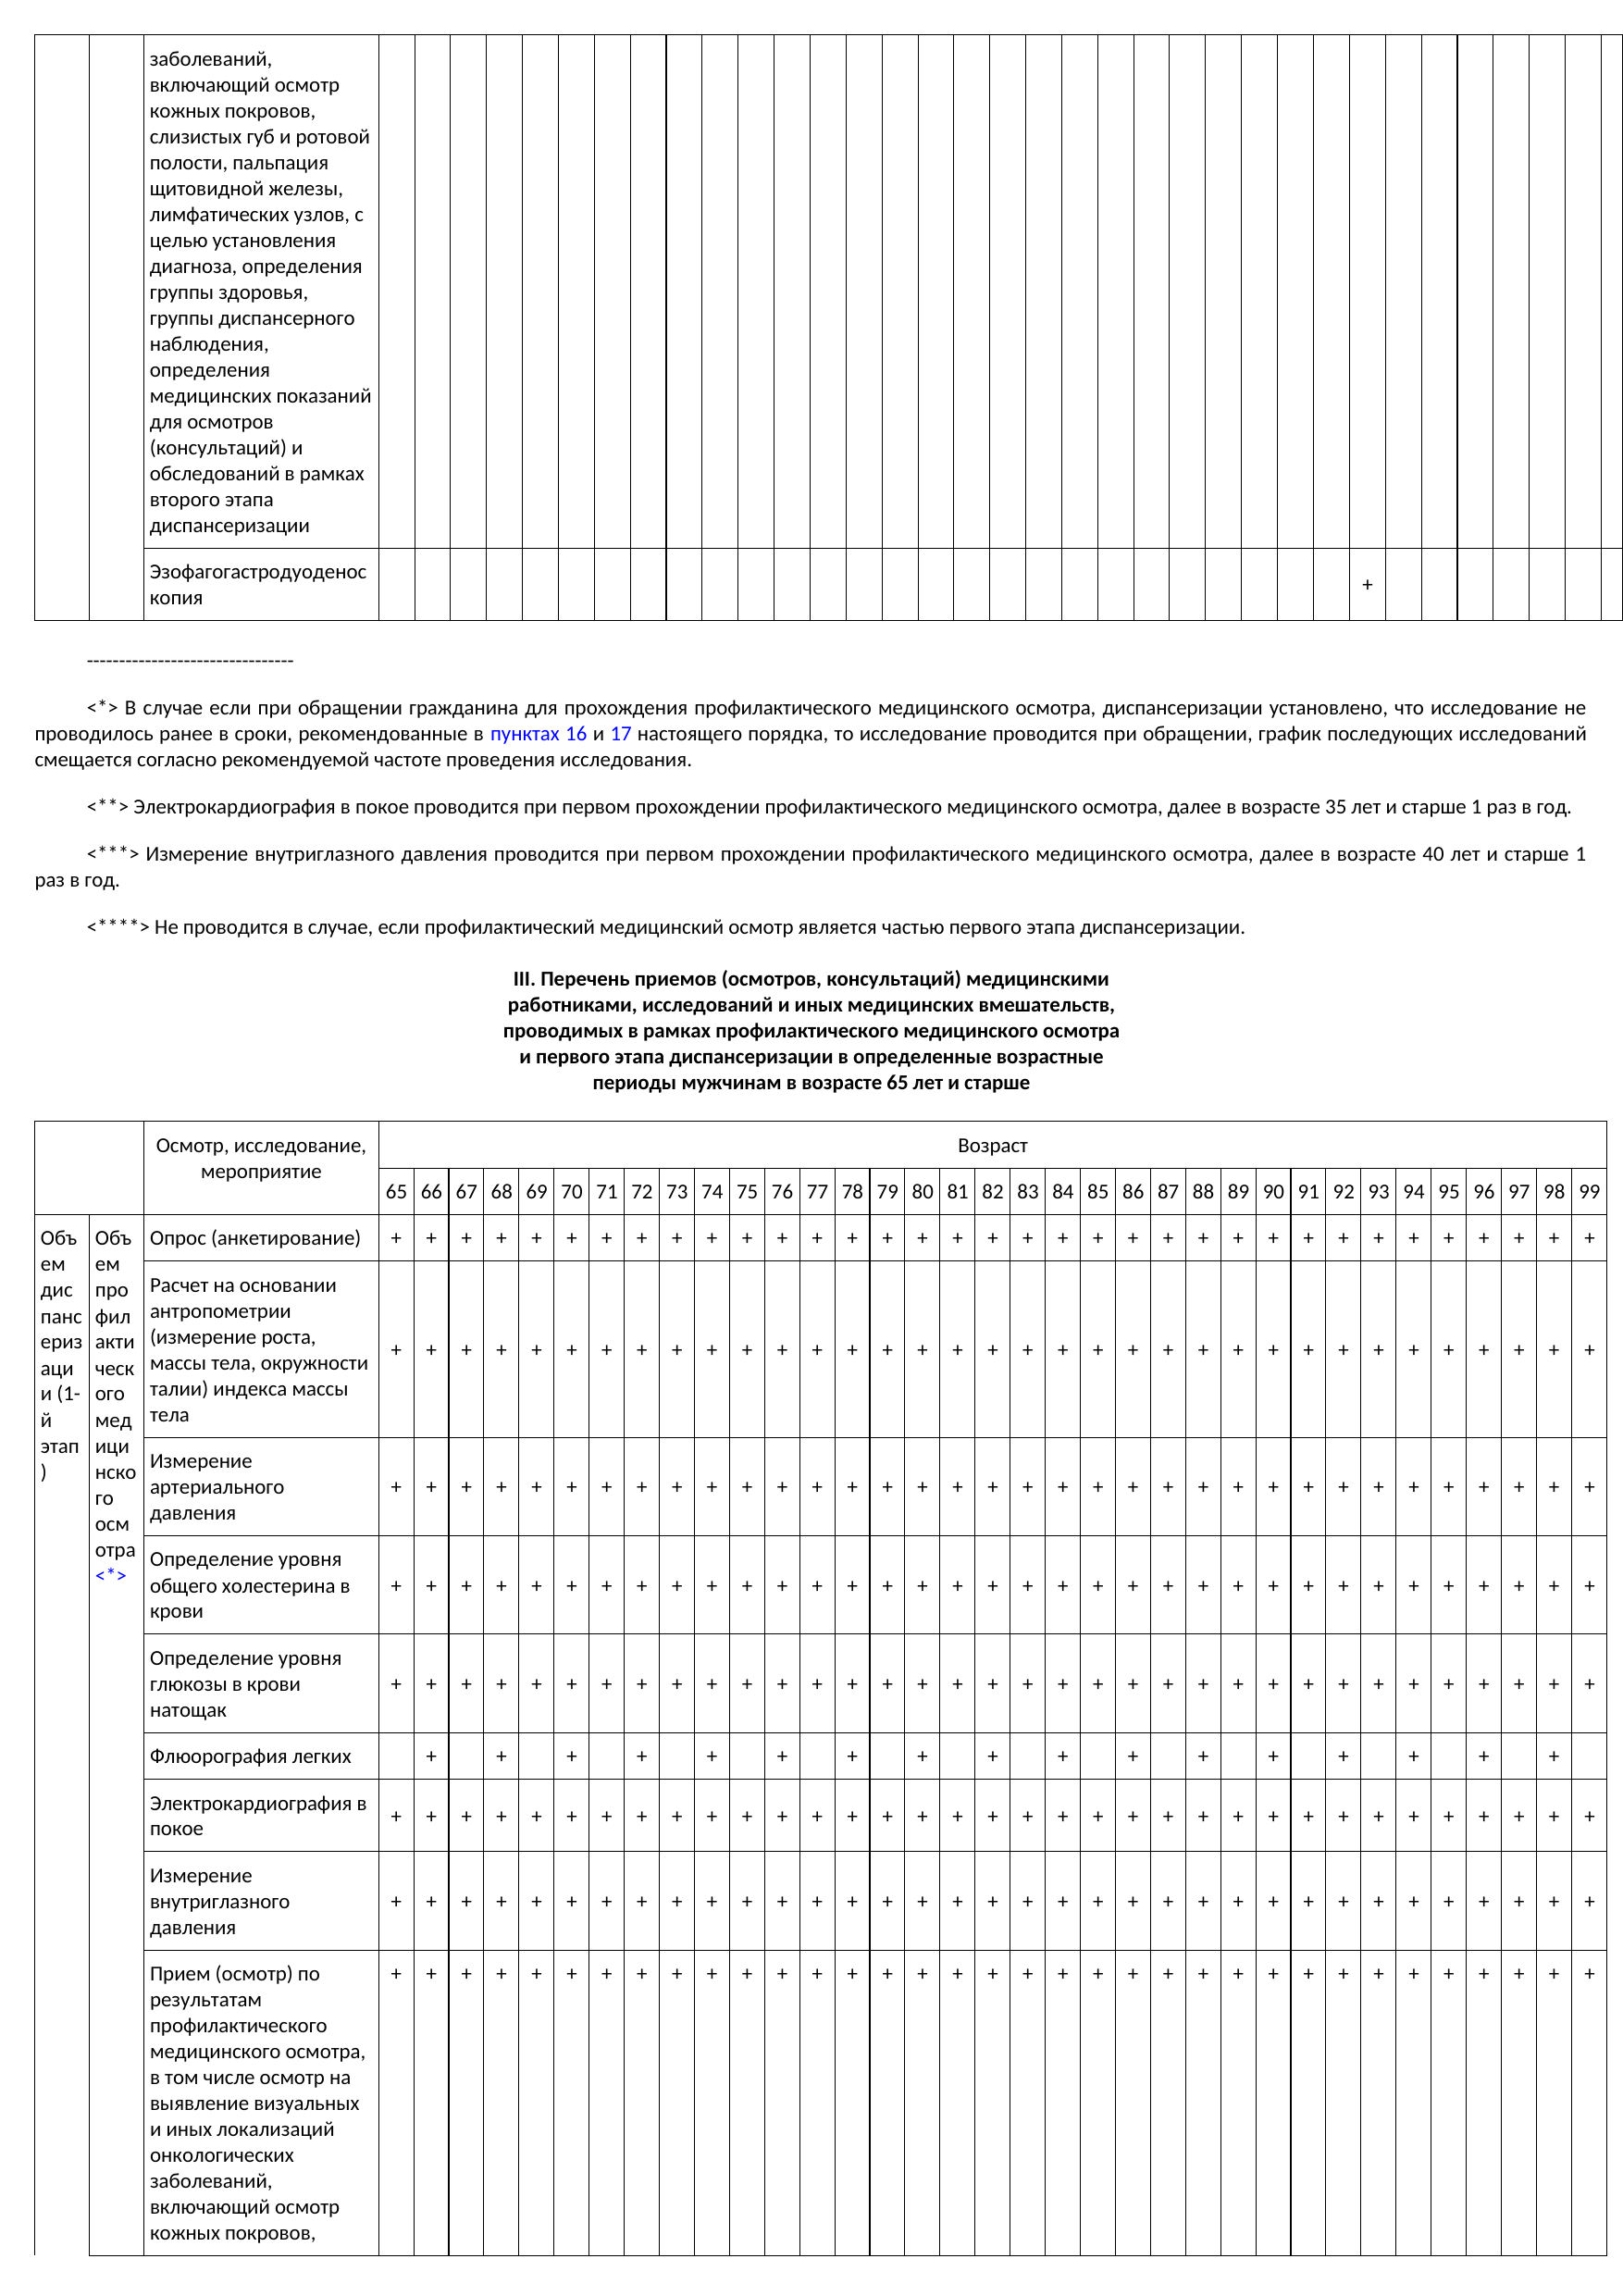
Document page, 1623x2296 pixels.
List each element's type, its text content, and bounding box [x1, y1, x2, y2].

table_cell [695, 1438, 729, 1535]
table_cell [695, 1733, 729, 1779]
table_cell + [1186, 1215, 1220, 1260]
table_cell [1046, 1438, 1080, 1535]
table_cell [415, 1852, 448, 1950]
text -------------------------------- [34, 647, 1589, 673]
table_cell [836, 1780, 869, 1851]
table_cell 91 [1292, 1169, 1325, 1214]
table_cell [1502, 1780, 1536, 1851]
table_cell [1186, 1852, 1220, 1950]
table_cell [1170, 549, 1205, 620]
table_cell 79 [871, 1169, 904, 1214]
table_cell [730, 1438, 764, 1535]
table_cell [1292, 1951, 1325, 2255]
table_cell + [1361, 1215, 1395, 1260]
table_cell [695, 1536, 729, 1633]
table_cell + [1467, 1261, 1501, 1437]
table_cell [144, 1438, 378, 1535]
table_cell Объем профилактического медицинского осмотра <*> [90, 1215, 143, 2255]
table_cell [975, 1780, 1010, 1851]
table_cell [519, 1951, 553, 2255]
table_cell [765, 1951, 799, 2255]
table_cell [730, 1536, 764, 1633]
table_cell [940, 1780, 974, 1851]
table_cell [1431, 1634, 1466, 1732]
table_cell + [1242, 35, 1277, 548]
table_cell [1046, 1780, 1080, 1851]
text <****> Не проводится в случае, если профилактический медицинский осмотр является частью первого этапа диспансеризации. [34, 913, 1589, 939]
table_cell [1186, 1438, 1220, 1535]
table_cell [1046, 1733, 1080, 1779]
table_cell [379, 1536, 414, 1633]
table_cell Эзофагогастродуоденоскопия [144, 549, 378, 620]
table_cell + [1151, 1261, 1185, 1437]
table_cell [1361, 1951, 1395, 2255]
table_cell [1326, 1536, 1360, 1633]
title проводимых в рамках профилактического медицинского осмотра [34, 1017, 1589, 1043]
table_cell 77 [800, 1169, 835, 1214]
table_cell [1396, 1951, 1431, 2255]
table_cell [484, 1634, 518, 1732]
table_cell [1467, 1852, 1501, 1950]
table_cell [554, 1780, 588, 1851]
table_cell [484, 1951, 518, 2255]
table_cell [1242, 549, 1277, 620]
table_cell + [1206, 35, 1241, 548]
table_cell + [1116, 1215, 1150, 1260]
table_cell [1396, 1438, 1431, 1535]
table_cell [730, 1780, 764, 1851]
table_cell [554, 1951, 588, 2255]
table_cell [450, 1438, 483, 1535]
table_cell + [1326, 1261, 1360, 1437]
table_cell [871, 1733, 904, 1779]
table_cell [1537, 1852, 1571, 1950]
table_cell + [1431, 1215, 1466, 1260]
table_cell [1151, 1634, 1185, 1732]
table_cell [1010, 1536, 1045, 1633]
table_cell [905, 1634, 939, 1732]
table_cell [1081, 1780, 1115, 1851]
table_cell [1026, 549, 1061, 620]
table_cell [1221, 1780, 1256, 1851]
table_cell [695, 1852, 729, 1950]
table_cell [954, 35, 989, 548]
table_cell + [450, 1261, 483, 1437]
table_cell + [1081, 1261, 1115, 1437]
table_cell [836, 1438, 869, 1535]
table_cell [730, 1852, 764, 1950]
table_cell + [730, 1215, 764, 1260]
table_cell [487, 549, 522, 620]
table_cell + [1566, 35, 1601, 548]
table_cell + [765, 1261, 799, 1437]
table_cell [559, 549, 594, 620]
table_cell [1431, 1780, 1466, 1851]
table_cell + [1361, 1261, 1395, 1437]
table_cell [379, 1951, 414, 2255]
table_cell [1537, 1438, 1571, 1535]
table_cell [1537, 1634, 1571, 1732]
table_cell + [1026, 35, 1061, 548]
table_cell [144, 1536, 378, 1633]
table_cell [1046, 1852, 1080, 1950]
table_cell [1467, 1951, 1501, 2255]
table_cell 95 [1431, 1169, 1466, 1214]
table_cell 86 [1116, 1169, 1150, 1214]
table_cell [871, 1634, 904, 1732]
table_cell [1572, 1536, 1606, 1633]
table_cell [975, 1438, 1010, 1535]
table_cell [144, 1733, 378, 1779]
table_cell 90 [1257, 1169, 1290, 1214]
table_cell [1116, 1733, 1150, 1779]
table_cell 72 [625, 1169, 659, 1214]
table_cell [1098, 549, 1134, 620]
table_cell + [811, 35, 846, 548]
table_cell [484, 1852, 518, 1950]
table_cell + [1221, 1261, 1256, 1437]
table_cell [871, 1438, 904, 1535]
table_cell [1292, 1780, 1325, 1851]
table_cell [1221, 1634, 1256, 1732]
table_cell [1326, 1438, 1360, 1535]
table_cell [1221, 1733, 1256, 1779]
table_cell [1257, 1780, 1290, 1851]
table_cell [1278, 549, 1313, 620]
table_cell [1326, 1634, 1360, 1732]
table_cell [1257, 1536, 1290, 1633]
table_cell + [1350, 549, 1385, 620]
table_cell [1134, 549, 1169, 620]
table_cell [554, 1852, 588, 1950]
table_cell + [765, 1215, 799, 1260]
table_cell + [1257, 1215, 1290, 1260]
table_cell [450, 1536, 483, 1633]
table_cell 88 [1186, 1169, 1220, 1214]
table_cell + [1134, 35, 1169, 548]
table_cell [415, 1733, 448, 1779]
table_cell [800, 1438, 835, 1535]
table_header Возраст [379, 1122, 1606, 1168]
table_cell [1566, 549, 1601, 620]
table_cell + [1186, 1261, 1220, 1437]
title работниками, исследований и иных медицинских вмешательств, [34, 991, 1589, 1017]
table_cell + [1493, 35, 1529, 548]
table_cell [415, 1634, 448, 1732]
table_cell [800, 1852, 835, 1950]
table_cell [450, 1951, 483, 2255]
table_cell 78 [836, 1169, 869, 1214]
table_cell + [1602, 35, 1622, 548]
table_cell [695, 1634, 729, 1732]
table_cell 67 [450, 1169, 483, 1214]
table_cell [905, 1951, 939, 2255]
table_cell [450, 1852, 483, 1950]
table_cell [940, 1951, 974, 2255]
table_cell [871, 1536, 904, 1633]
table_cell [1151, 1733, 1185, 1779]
table_cell + [519, 1215, 553, 1260]
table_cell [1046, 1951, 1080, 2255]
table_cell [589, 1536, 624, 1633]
title и первого этапа диспансеризации в определенные возрастные [34, 1043, 1589, 1069]
table_cell 65 [379, 1169, 414, 1214]
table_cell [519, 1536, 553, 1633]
table_cell 74 [695, 1169, 729, 1214]
table_cell + [415, 1215, 448, 1260]
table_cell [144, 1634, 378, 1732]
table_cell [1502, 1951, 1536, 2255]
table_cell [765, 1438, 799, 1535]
table_cell [631, 35, 665, 548]
table_cell + [836, 1261, 869, 1437]
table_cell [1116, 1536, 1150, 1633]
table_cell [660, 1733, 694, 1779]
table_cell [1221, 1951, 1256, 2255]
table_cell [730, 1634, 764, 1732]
table_cell [379, 549, 415, 620]
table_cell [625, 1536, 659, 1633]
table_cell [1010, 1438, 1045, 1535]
table_cell 82 [975, 1169, 1010, 1214]
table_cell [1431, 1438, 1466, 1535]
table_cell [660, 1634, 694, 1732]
table_cell + [1467, 1215, 1501, 1260]
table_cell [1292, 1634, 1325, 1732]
table_cell + [1350, 35, 1385, 548]
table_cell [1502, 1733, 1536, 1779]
table_cell + [415, 1261, 448, 1437]
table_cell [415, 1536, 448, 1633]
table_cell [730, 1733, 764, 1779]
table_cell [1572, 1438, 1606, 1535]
table_cell + [625, 1215, 659, 1260]
table_header Осмотр, исследование, мероприятие [144, 1122, 378, 1214]
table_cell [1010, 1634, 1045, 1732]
table_cell 73 [660, 1169, 694, 1214]
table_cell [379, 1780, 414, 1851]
table_cell + [519, 1261, 553, 1437]
title периоды мужчинам в возрасте 65 лет и старше [34, 1069, 1589, 1095]
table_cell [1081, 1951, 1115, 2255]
table_cell [847, 549, 882, 620]
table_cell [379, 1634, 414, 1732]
table_cell + [1170, 35, 1205, 548]
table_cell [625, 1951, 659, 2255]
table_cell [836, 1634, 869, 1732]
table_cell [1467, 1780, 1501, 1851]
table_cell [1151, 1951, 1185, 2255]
table_cell + [379, 35, 415, 548]
table_cell + [800, 1215, 835, 1260]
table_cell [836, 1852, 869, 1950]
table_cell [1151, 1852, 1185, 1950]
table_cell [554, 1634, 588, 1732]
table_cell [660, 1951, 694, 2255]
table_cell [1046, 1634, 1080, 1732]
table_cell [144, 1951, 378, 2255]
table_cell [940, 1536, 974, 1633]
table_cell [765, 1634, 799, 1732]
table_cell [774, 549, 810, 620]
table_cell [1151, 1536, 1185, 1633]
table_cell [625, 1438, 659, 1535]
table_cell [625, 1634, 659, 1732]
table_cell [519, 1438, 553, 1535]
table_cell [1422, 549, 1456, 620]
table_cell [883, 35, 918, 548]
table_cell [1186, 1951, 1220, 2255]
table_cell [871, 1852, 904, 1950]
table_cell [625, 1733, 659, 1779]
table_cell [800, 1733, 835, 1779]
table_cell 84 [1046, 1169, 1080, 1214]
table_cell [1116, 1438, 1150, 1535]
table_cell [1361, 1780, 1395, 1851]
table_cell [595, 549, 630, 620]
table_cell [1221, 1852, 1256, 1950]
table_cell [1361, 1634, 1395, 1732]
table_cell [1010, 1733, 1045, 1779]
table_header [35, 1122, 143, 1214]
table_cell [883, 549, 918, 620]
table_cell + [730, 1261, 764, 1437]
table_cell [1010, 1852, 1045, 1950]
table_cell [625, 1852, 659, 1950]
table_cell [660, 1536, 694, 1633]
table_cell + [871, 1261, 904, 1437]
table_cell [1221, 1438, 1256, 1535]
table_cell 97 [1502, 1169, 1536, 1214]
table_cell + [595, 35, 630, 548]
table_cell [559, 35, 594, 548]
table_cell 96 [1467, 1169, 1501, 1214]
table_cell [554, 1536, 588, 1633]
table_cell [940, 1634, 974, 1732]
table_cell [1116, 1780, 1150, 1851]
table_cell + [1314, 35, 1349, 548]
table_cell [738, 549, 774, 620]
table_cell + [1326, 1215, 1360, 1260]
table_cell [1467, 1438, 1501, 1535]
table_cell 87 [1151, 1169, 1185, 1214]
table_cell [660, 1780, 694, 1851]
table_cell Расчет на основании антропометрии (измерение роста, массы тела, окружности талии) индекса массы тела [144, 1261, 378, 1437]
table_cell 89 [1221, 1169, 1256, 1214]
table_cell [738, 35, 774, 548]
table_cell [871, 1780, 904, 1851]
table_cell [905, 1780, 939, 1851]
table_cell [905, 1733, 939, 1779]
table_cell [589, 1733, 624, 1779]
table_cell [1493, 549, 1529, 620]
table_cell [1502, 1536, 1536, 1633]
table_cell + [1292, 1215, 1325, 1260]
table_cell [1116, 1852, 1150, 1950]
table_cell + [1221, 1215, 1256, 1260]
table_cell + [484, 1261, 518, 1437]
table_cell + [1010, 1215, 1045, 1260]
table_cell [667, 549, 701, 620]
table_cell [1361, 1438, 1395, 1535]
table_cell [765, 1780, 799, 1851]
table_cell [415, 549, 450, 620]
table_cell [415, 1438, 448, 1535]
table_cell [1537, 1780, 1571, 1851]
table_cell + [1431, 1261, 1466, 1437]
table_cell + [660, 1261, 694, 1437]
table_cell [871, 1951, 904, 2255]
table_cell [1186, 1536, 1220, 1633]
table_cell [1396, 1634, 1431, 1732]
table_cell + [554, 1261, 588, 1437]
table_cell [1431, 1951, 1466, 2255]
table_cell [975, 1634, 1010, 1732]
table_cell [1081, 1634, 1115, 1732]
table_cell [1314, 549, 1349, 620]
table_cell + [1081, 1215, 1115, 1260]
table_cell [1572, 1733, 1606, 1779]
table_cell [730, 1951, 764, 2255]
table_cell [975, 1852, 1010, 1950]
table_cell + [836, 1215, 869, 1260]
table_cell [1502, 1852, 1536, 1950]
table_cell 83 [1010, 1169, 1045, 1214]
table_cell + [1502, 1261, 1536, 1437]
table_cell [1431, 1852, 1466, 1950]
table_cell + [1396, 1215, 1431, 1260]
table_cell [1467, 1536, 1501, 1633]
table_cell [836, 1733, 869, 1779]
table_cell + [1396, 1261, 1431, 1437]
table_cell Объем диспансеризации (1-й этап) [35, 1215, 89, 2255]
table_cell [451, 549, 486, 620]
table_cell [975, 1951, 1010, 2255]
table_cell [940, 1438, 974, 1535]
table_cell + [554, 1215, 588, 1260]
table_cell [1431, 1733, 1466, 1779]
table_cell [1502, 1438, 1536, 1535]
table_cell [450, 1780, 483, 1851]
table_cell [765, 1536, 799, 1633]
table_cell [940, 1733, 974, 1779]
table_cell [631, 549, 665, 620]
table_cell 80 [905, 1169, 939, 1214]
table_cell + [975, 1261, 1010, 1437]
table_cell 68 [484, 1169, 518, 1214]
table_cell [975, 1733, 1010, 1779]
text <**> Электрокардиография в покое проводится при первом прохождении профилактического медицинского осмотра, далее в возрасте 35 лет и старше 1 раз в год. [34, 793, 1589, 819]
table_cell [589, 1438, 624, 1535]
table_cell 69 [519, 1169, 553, 1214]
table_cell + [589, 1261, 624, 1437]
table_cell + [1422, 35, 1456, 548]
table_cell [1386, 549, 1421, 620]
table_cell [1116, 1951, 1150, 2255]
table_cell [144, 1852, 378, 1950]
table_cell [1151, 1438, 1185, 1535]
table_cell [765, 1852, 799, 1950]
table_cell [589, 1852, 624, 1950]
table_cell [1206, 549, 1241, 620]
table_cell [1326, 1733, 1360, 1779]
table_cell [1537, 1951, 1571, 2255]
table_cell [990, 35, 1025, 548]
table_cell + [905, 1261, 939, 1437]
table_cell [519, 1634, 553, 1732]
table_cell + [1046, 1215, 1080, 1260]
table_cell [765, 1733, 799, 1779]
table_cell [1098, 35, 1134, 548]
table_cell 75 [730, 1169, 764, 1214]
table_cell 99 [1572, 1169, 1606, 1214]
table_cell + [975, 1215, 1010, 1260]
table_cell [667, 35, 701, 548]
table_cell [1062, 35, 1097, 548]
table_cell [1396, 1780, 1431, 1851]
table_cell 94 [1396, 1169, 1431, 1214]
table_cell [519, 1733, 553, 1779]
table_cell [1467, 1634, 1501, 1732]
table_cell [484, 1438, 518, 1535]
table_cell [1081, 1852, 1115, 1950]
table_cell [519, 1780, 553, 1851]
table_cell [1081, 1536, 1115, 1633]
table_cell + [1257, 1261, 1290, 1437]
table_cell + [487, 35, 522, 548]
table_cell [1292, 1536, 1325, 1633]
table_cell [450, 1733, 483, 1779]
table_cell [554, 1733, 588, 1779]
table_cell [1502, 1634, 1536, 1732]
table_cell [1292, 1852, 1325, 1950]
table_cell + [1151, 1215, 1185, 1260]
table_cell 93 [1361, 1169, 1395, 1214]
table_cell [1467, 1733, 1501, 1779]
table_cell 71 [589, 1169, 624, 1214]
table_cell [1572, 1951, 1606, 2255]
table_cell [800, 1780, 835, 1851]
table_cell + [940, 1215, 974, 1260]
table_cell 81 [940, 1169, 974, 1214]
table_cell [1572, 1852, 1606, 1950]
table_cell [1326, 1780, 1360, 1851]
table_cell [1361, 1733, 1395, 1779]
table_cell + [695, 1215, 729, 1260]
table_cell + [379, 1261, 414, 1437]
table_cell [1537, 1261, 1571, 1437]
table_cell + [940, 1261, 974, 1437]
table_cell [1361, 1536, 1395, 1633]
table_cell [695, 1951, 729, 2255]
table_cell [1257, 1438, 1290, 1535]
table_cell + [625, 1261, 659, 1437]
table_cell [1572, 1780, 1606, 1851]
table_cell + [695, 1261, 729, 1437]
table_cell + [1116, 1261, 1150, 1437]
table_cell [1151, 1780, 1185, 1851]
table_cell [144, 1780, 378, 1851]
table_cell + [905, 1215, 939, 1260]
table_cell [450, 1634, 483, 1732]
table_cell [144, 35, 378, 548]
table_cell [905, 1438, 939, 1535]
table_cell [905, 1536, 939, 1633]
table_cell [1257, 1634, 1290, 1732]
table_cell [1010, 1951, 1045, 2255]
table_cell [523, 35, 558, 548]
table_cell + [1502, 1215, 1536, 1260]
table_cell + [702, 35, 737, 548]
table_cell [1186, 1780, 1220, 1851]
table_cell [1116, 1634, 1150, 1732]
table_cell + [800, 1261, 835, 1437]
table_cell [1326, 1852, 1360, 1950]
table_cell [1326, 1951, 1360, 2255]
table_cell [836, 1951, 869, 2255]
table_cell 76 [765, 1169, 799, 1214]
table_cell + [660, 1215, 694, 1260]
table_cell [1602, 549, 1622, 620]
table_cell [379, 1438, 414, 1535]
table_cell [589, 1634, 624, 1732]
text <*> В случае если при обращении гражданина для прохождения профилактического медицинского осмотра, диспансеризации установлено, что исследование не проводилось ранее в сроки, рекомендованные в пунктах 16 и 17 настоящего порядка, то исследование проводится при обращении, график последующих исследований смещается согласно рекомендуемой частоте проведения исследования. [34, 694, 1589, 772]
table_cell + [1530, 35, 1565, 548]
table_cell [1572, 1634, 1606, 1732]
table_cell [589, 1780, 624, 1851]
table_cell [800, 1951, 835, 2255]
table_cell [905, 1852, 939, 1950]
table_cell [1530, 549, 1565, 620]
table_cell + [919, 35, 953, 548]
table_cell 70 [554, 1169, 588, 1214]
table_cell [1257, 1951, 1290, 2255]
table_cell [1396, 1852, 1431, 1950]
table_cell [451, 35, 486, 548]
table_cell [523, 549, 558, 620]
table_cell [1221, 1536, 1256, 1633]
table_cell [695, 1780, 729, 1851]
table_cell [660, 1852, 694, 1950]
table_cell [919, 549, 953, 620]
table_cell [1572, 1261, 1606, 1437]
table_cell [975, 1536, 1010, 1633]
table_cell 66 [415, 1169, 448, 1214]
table_cell 98 [1537, 1169, 1571, 1214]
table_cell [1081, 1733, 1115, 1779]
table_cell [847, 35, 882, 548]
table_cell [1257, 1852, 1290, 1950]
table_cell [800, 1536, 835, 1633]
table_cell Опрос (анкетирование) [144, 1215, 378, 1260]
table_cell + [1292, 1261, 1325, 1437]
table_cell [954, 549, 989, 620]
table_cell + [589, 1215, 624, 1260]
table_cell + [1386, 35, 1421, 548]
table_cell 92 [1326, 1169, 1360, 1214]
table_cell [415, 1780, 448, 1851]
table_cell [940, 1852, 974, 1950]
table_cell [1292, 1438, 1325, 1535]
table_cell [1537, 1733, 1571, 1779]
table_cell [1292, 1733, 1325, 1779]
table_cell 85 [1081, 1169, 1115, 1214]
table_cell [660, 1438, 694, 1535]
table_cell + [1458, 35, 1493, 548]
text <***> Измерение внутриглазного давления проводится при первом прохождении профилактического медицинского осмотра, далее в возрасте 40 лет и старше 1 раз в год. [34, 840, 1589, 892]
table_cell + [1278, 35, 1313, 548]
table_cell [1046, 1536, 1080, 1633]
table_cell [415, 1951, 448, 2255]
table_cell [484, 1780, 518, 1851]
table_cell [1062, 549, 1097, 620]
table_cell + [1537, 1215, 1571, 1260]
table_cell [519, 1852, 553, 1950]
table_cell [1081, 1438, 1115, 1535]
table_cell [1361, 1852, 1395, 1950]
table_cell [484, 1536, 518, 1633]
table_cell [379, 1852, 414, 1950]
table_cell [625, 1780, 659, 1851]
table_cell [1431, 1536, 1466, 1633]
table_cell [774, 35, 810, 548]
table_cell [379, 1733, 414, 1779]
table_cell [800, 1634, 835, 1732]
table_cell [811, 549, 846, 620]
table_cell [415, 35, 450, 548]
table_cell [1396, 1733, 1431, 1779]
table_cell [990, 549, 1025, 620]
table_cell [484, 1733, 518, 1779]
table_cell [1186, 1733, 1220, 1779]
table_cell + [379, 1215, 414, 1260]
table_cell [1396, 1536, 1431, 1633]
table_cell + [450, 1215, 483, 1260]
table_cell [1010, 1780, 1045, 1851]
table_cell + [871, 1215, 904, 1260]
table_cell + [1010, 1261, 1045, 1437]
table_cell [702, 549, 737, 620]
table_cell + [1046, 1261, 1080, 1437]
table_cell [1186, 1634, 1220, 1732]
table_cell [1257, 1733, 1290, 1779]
title III. Перечень приемов (осмотров, консультаций) медицинскими [34, 965, 1589, 991]
table_cell [1458, 549, 1493, 620]
table_cell + [484, 1215, 518, 1260]
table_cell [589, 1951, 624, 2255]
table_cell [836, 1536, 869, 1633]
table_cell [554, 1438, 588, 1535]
table_cell + [1572, 1215, 1606, 1260]
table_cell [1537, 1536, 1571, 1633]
